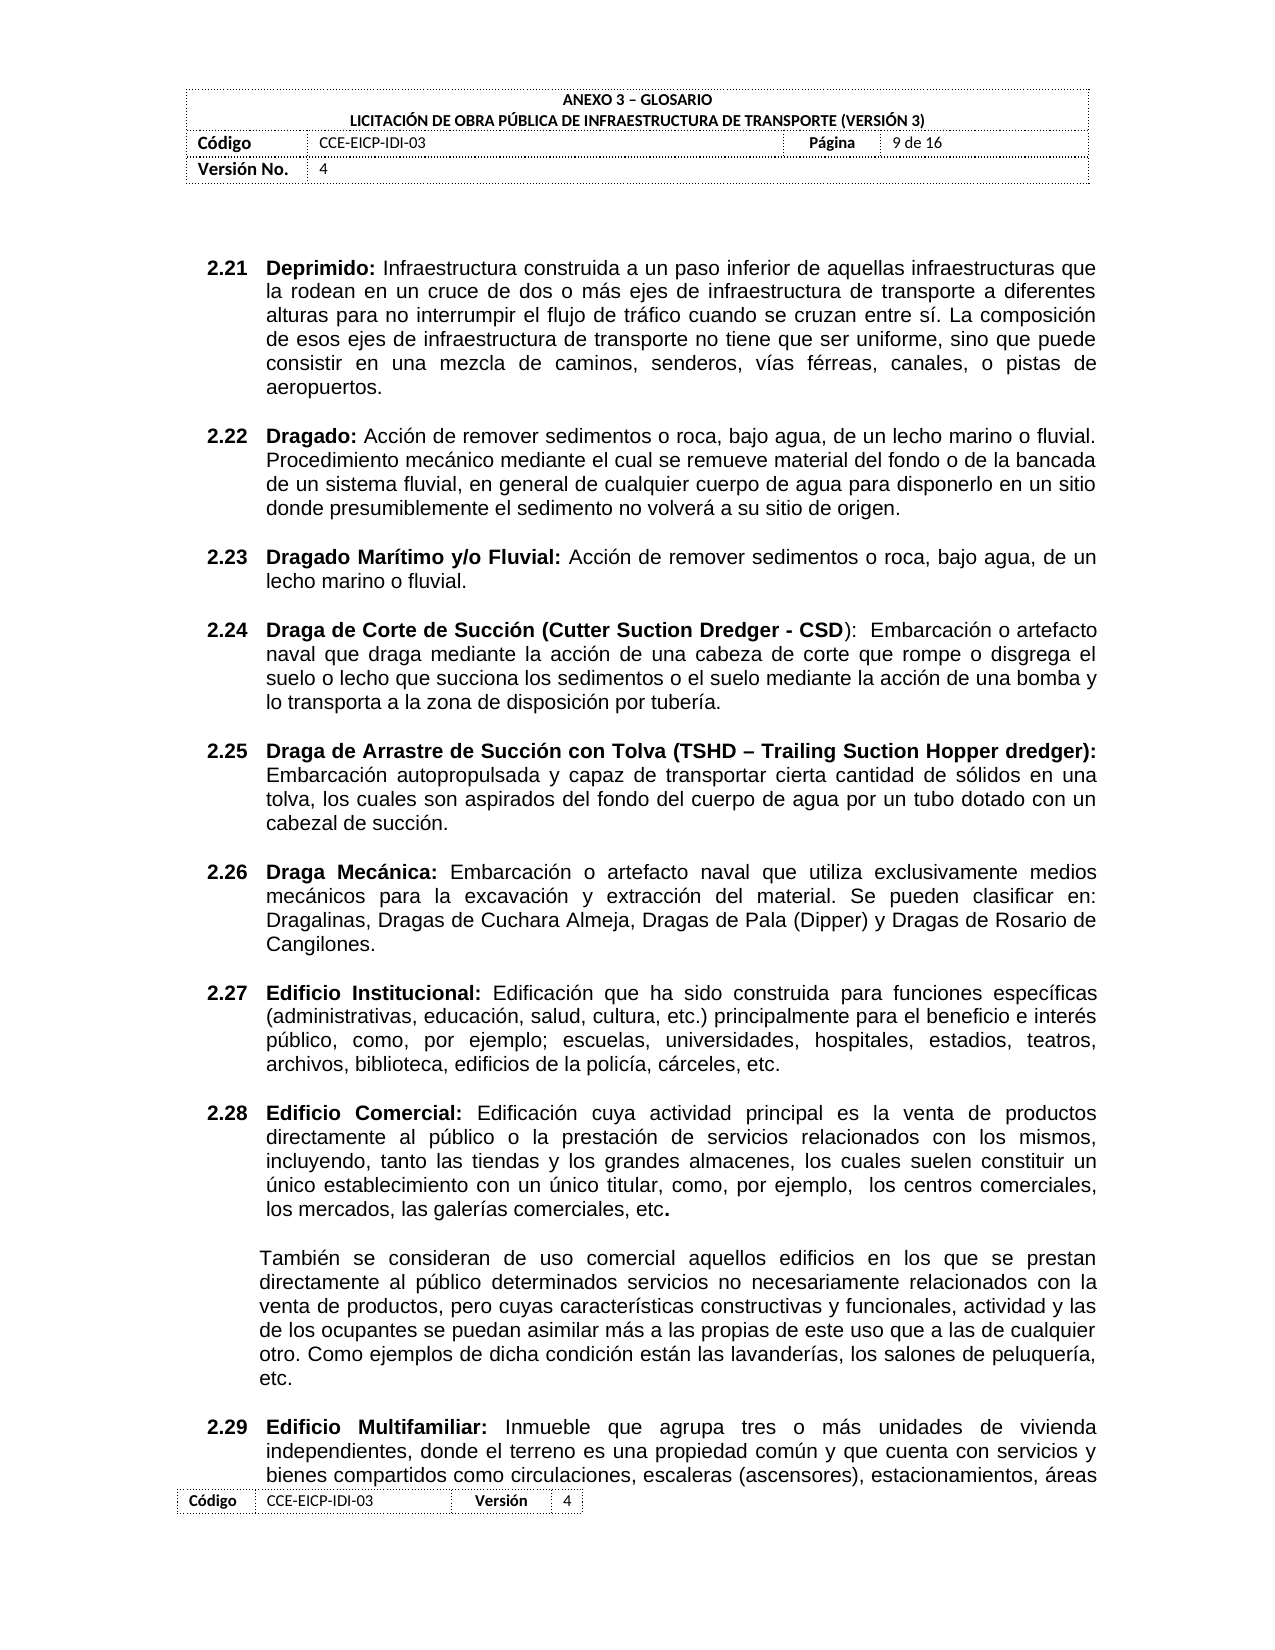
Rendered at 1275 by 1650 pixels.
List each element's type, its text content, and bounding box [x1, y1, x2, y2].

list Draga Mecánica: Embarcación o artefacto naval que utiliza exclusivamente medios mecánicos para la excavación y extracción del material. Se pueden clasificar en: Dragalinas, Dragas de Cuchara Almeja, Dragas de Pala (Dipper) y Dragas de Rosario de Cangilones. [207, 859, 1098, 955]
list Deprimido: Infraestructura construida a un paso inferior de aquellas infraestructuras que la rodean en un cruce de dos o más ejes de infraestructura de transporte a diferentes alturas para no interrumpir el flujo de tráfico cuando se cruzan entre sí. La composición de esos ejes de infraestructura de transporte no tiene que ser uniforme, sino que puede consistir en una mezcla de caminos, senderos, vías férreas, canales, o pistas de aeropuertos. [207, 255, 1098, 399]
list Dragado Marítimo y/o Fluvial: Acción de remover sedimentos o roca, bajo agua, de un lecho marino o fluvial. [207, 545, 1098, 593]
list Draga de Arrastre de Succión con Tolva (TSHD – Trailing Suction Hopper dredger): Embarcación autopropulsada y capaz de transportar cierta cantidad de sólidos en una tolva, los cuales son aspirados del fondo del cuerpo de agua por un tubo dotado con un cabezal de succión. [207, 739, 1098, 834]
text También se consideran de uso comercial aquellos edificios en los que se prestan directamente al público determinados servicios no necesariamente relacionados con la venta de productos, pero cuyas características constructivas y funcionales, actividad y las de los ocupantes se puedan asimilar más a las propias de este uso que a las de cualquier otro. Como ejemplos de dicha condición están las lavanderías, los salones de peluquería, etc. [259, 1246, 1098, 1390]
list Edificio Institucional: Edificación que ha sido construida para funciones específicas (administrativas, educación, salud, cultura, etc.) principalmente para el beneficio e interés público, como, por ejemplo; escuelas, universidades, hospitales, estadios, teatros, archivos, biblioteca, edificios de la policía, cárceles, etc. [207, 980, 1098, 1076]
list Edificio Comercial: Edificación cuya actividad principal es la venta de productos directamente al público o la prestación de servicios relacionados con los mismos, incluyendo, tanto las tiendas y los grandes almacenes, los cuales suelen constituir un único establecimiento con un único titular, como, por ejemplo, los centros comerciales, los mercados, las galerías comerciales, etc. [207, 1101, 1098, 1221]
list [207, 1415, 1098, 1487]
list Dragado: Acción de remover sedimentos o roca, bajo agua, de un lecho marino o fluvial. Procedimiento mecánico mediante el cual se remueve material del fondo o de la bancada de un sistema fluvial, en general de cualquier cuerpo de agua para disponerlo en un sitio donde presumiblemente el sedimento no volverá a su sitio de origen. [207, 424, 1098, 520]
list Draga de Corte de Succión (Cutter Suction Dredger - CSD): Embarcación o artefacto naval que draga mediante la acción de una cabeza de corte que rompe o disgrega el suelo o lecho que succiona los sedimentos o el suelo mediante la acción de una bomba y lo transporta a la zona de disposición por tubería. [207, 618, 1098, 714]
